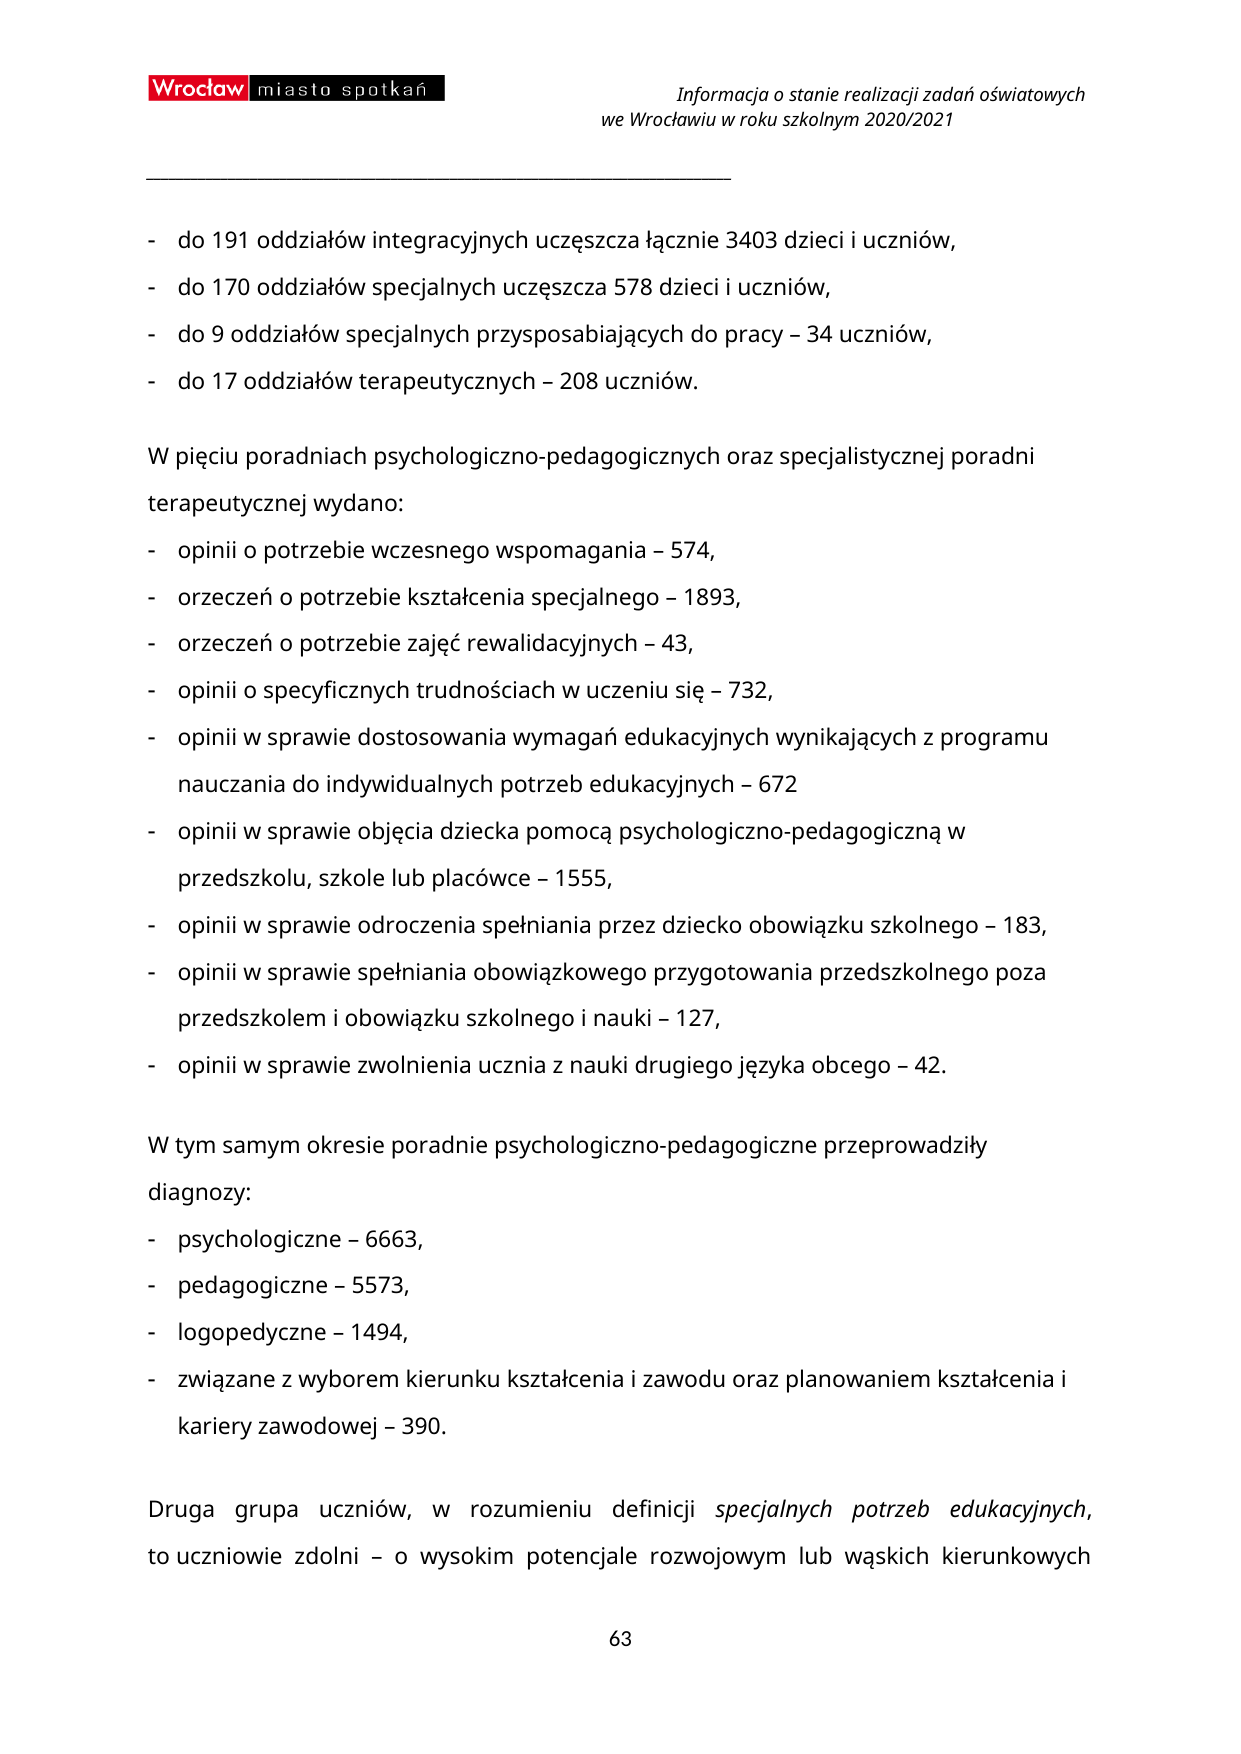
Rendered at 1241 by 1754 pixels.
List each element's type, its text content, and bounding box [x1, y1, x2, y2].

list do 9 oddziałów specjalnych przysposabiających do pracy – 34 uczniów, [148, 318, 1093, 349]
picture [147, 73, 445, 102]
list orzeczeń o potrzebie kształcenia specjalnego – 1893, [148, 581, 1093, 612]
list opinii o potrzebie wczesnego wspomagania – 574, [148, 534, 1093, 565]
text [148, 1493, 1093, 1571]
list opinii w sprawie odroczenia spełniania przez dziecko obowiązku szkolnego – 183, [148, 909, 1093, 940]
list logopedyczne – 1494, [148, 1316, 1093, 1347]
list opinii w sprawie zwolnienia ucznia z nauki drugiego języka obcego – 42. [148, 1049, 1093, 1081]
list opinii w sprawie dostosowania wymagań edukacyjnych wynikających z programu nauczania do indywidualnych potrzeb edukacyjnych – 672 [148, 721, 1093, 799]
text W pięciu poradniach psychologiczno-pedagogicznych oraz specjalistycznej poradni terapeutycznej wydano: [148, 440, 1093, 518]
list psychologiczne – 6663, [148, 1222, 1093, 1254]
list do 17 oddziałów terapeutycznych – 208 uczniów. [148, 364, 1093, 396]
list związane z wyborem kierunku kształcenia i zawodu oraz planowaniem kształcenia i kariery zawodowej – 390. [148, 1363, 1093, 1441]
list opinii w sprawie objęcia dziecka pomocą psychologiczno-pedagogiczną w przedszkolu, szkole lub placówce – 1555, [148, 815, 1093, 893]
text W tym samym okresie poradnie psychologiczno-pedagogiczne przeprowadziły diagnozy: [148, 1129, 1093, 1207]
list opinii o specyficznych trudnościach w uczeniu się – 732, [148, 674, 1093, 706]
list do 191 oddziałów integracyjnych uczęszcza łącznie 3403 dzieci i uczniów, [148, 224, 1093, 255]
list pedagogiczne – 5573, [148, 1269, 1093, 1301]
list do 170 oddziałów specjalnych uczęszcza 578 dzieci i uczniów, [148, 271, 1093, 302]
list orzeczeń o potrzebie zajęć rewalidacyjnych – 43, [148, 627, 1093, 659]
list opinii w sprawie spełniania obowiązkowego przygotowania przedszkolnego poza przedszkolem i obowiązku szkolnego i nauki – 127, [148, 956, 1093, 1034]
